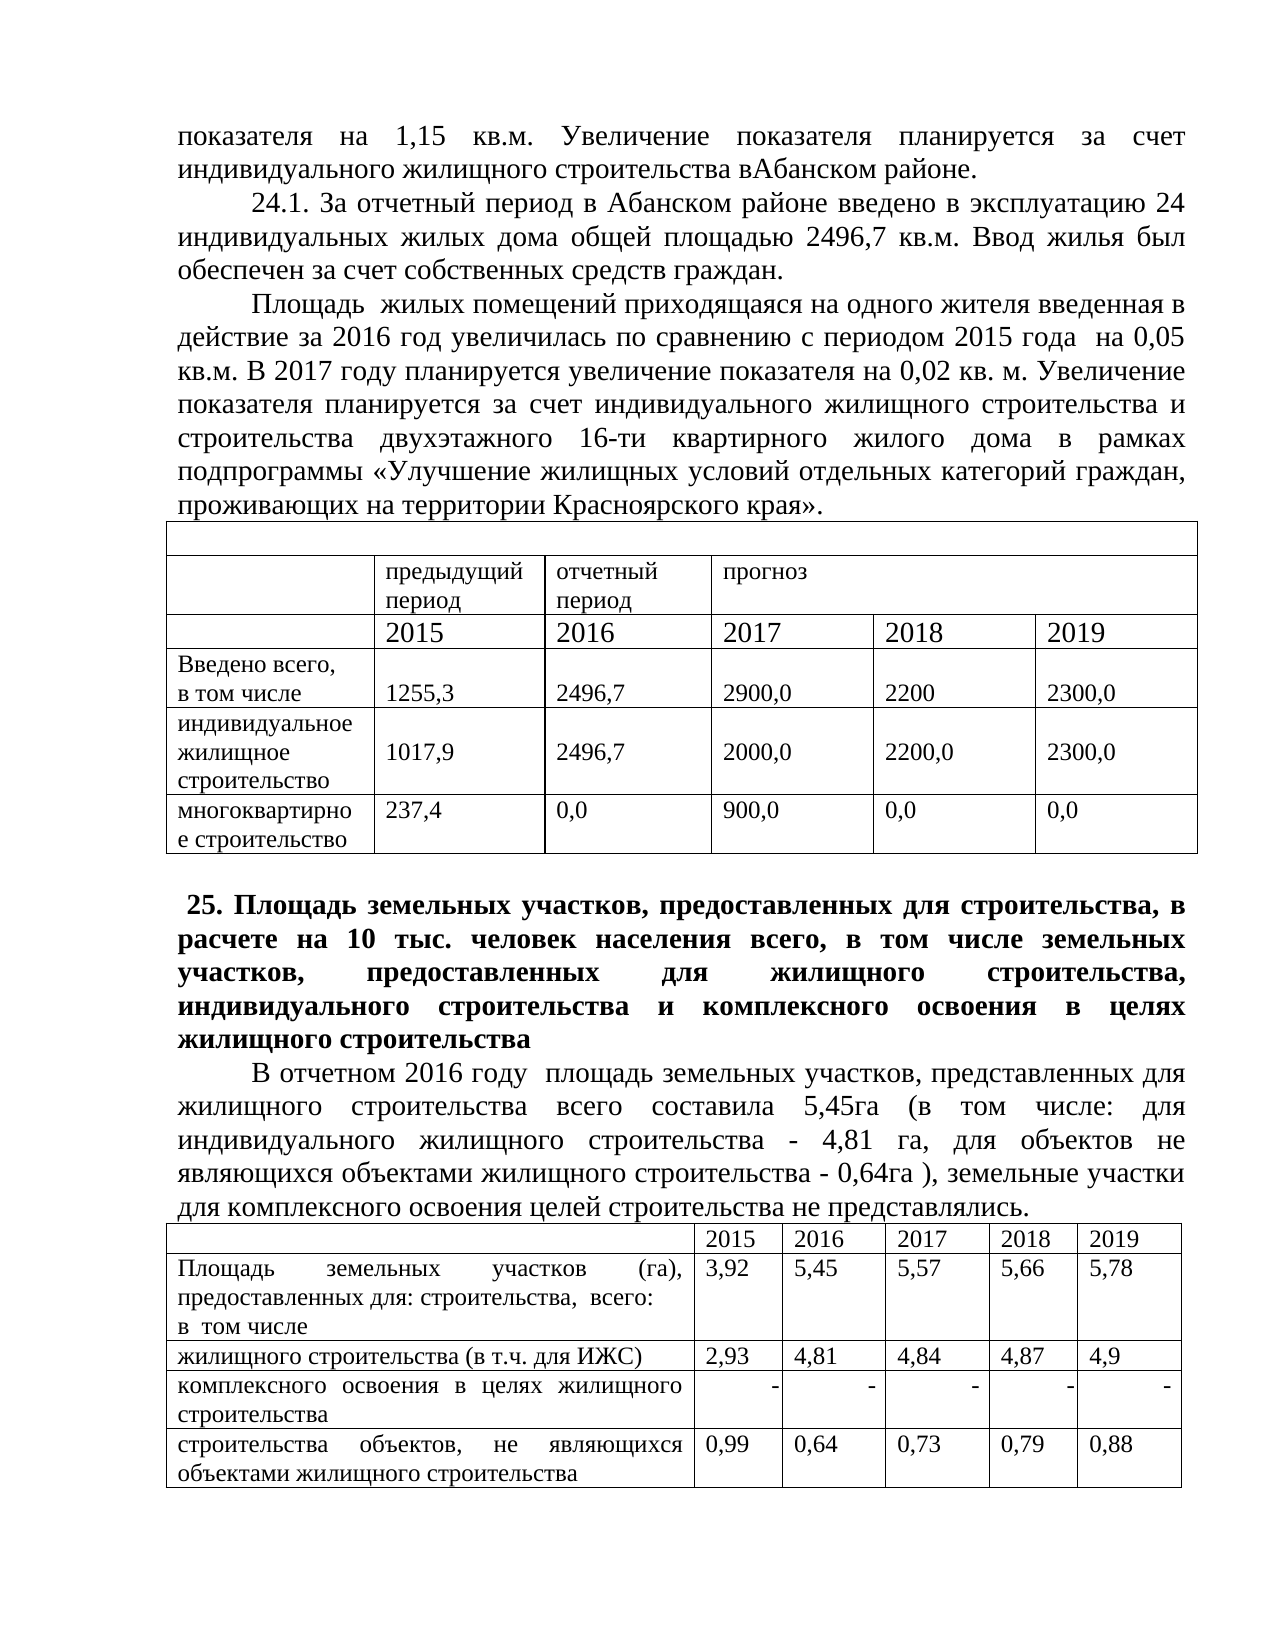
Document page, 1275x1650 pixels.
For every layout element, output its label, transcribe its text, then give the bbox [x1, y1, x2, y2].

table_cell прогноз [712, 556, 1197, 614]
table_header 2019 [1078, 1224, 1181, 1252]
table_cell 0,0 [874, 795, 1035, 853]
table_cell 4,9 [1078, 1341, 1181, 1369]
table_cell 2015 [375, 615, 544, 648]
table_cell комплексного освоения в целях жилищного строительства [167, 1371, 694, 1428]
table_cell 2019 [1036, 615, 1197, 648]
table_cell 5,66 [990, 1254, 1077, 1340]
table_cell 0,99 [695, 1429, 782, 1487]
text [177, 118, 1186, 185]
table_cell 2018 [874, 615, 1035, 648]
text В отчетном 2016 году площадь земельных участков, представленных для жилищного строительства всего составила 5,45га (в том числе: для индивидуального жилищного строительства - 4,81 га, для объектов не являющихся объектами жилищного строительства - 0,64га ), земельные участки для комплексного освоения целей строительства не представлялись. [177, 1055, 1186, 1223]
table_cell 4,84 [886, 1341, 989, 1369]
table_cell 0,79 [990, 1429, 1077, 1487]
table_header [167, 1224, 694, 1252]
table_header 2018 [990, 1224, 1077, 1252]
table_cell 5,57 [886, 1254, 989, 1340]
table_cell [167, 615, 374, 648]
table_cell 2496,7 [546, 649, 711, 707]
table_cell 900,0 [712, 795, 873, 853]
table_cell 0,64 [783, 1429, 885, 1487]
table_cell 2,93 [695, 1341, 782, 1369]
table_cell 3,92 [695, 1254, 782, 1340]
table_cell жилищного строительства (в т.ч. для ИЖС) [167, 1341, 694, 1369]
table_cell 2017 [712, 615, 873, 648]
table_cell предыдущий период [375, 556, 544, 614]
table_cell 2300,0 [1036, 649, 1197, 707]
table_cell 1017,9 [375, 708, 544, 794]
table_cell 5,45 [783, 1254, 885, 1340]
table_cell отчетный период [546, 556, 711, 614]
table_cell 4,87 [990, 1341, 1077, 1369]
text 24.1. За отчетный период в Абанском районе введено в эксплуатацию 24 индивидуальных жилых дома общей площадью 2496,7 кв.м. Ввод жилья был обеспечен за счет собственных средств граждан. [177, 185, 1186, 286]
table_cell Площадь земельных участков (га), предоставленных для: строительства, всего: в том числе [167, 1254, 694, 1340]
table_header 2017 [886, 1224, 989, 1252]
table_cell 4,81 [783, 1341, 885, 1369]
table_cell 5,78 [1078, 1254, 1181, 1340]
table_cell 0,0 [1036, 795, 1197, 853]
table_header 2016 [783, 1224, 885, 1252]
table_cell 2016 [546, 615, 711, 648]
table_cell 237,4 [375, 795, 544, 853]
table_cell - [886, 1371, 989, 1428]
table_cell строительства объектов, не являющихся объектами жилищного строительства [167, 1429, 694, 1487]
table_cell [167, 556, 374, 614]
table_cell 0,73 [886, 1429, 989, 1487]
text Площадь жилых помещений приходящаяся на одного жителя введенная в действие за 2016 год увеличилась по сравнению с периодом 2015 года на 0,05 кв.м. В 2017 году планируется увеличение показателя на 0,02 кв. м. Увеличение показателя планируется за счет индивидуального жилищного строительства и строительства двухэтажного 16-ти квартирного жилого дома в рамках подпрограммы «Улучшение жилищных условий отдельных категорий граждан, проживающих на территории Красноярского края». [177, 286, 1186, 521]
table_cell - [1078, 1371, 1181, 1428]
table_cell 1255,3 [375, 649, 544, 707]
table_cell 0,0 [546, 795, 711, 853]
table_cell 2496,7 [546, 708, 711, 794]
table_cell - [990, 1371, 1077, 1428]
table_header 2015 [695, 1224, 782, 1252]
table_cell 2000,0 [712, 708, 873, 794]
table_cell Введено всего, в том числе [167, 649, 374, 707]
table_cell 2200,0 [874, 708, 1035, 794]
table_cell - [783, 1371, 885, 1428]
table_cell - [695, 1371, 782, 1428]
table_cell многоквартирное строительство [167, 795, 374, 853]
table_cell 2900,0 [712, 649, 873, 707]
table_cell 0,88 [1078, 1429, 1181, 1487]
table_cell 2300,0 [1036, 708, 1197, 794]
table_cell 2200 [874, 649, 1035, 707]
table_header [167, 522, 1197, 555]
text 25. Площадь земельных участков, предоставленных для строительства, в расчете на 10 тыс. человек населения всего, в том числе земельных участков, предоставленных для жилищного строительства, индивидуального строительства и комплексного освоения в целях жилищного строительства [177, 887, 1186, 1055]
table_cell индивидуальное жилищное строительство [167, 708, 374, 794]
